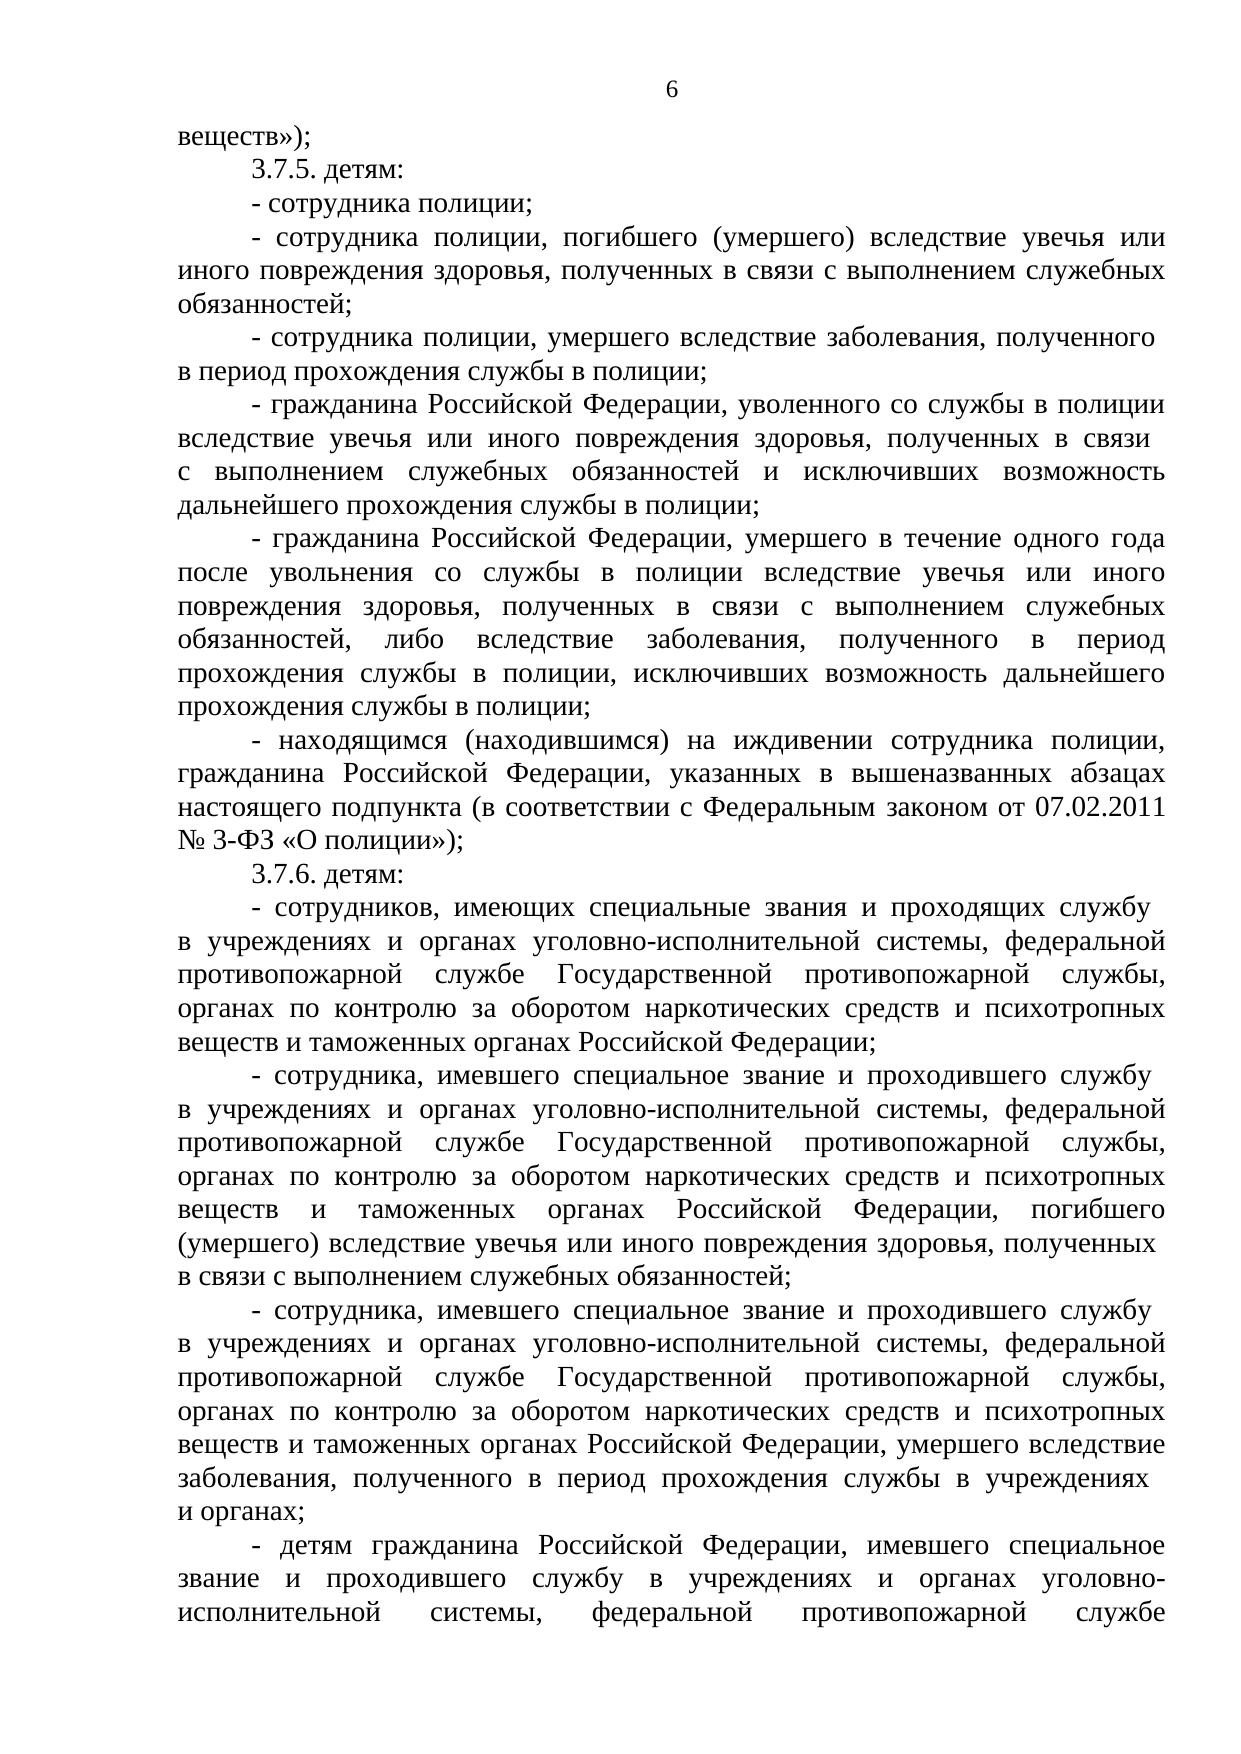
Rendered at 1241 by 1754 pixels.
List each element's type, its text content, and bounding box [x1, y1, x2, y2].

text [177, 118, 1166, 152]
text - гражданина Российской Федерации, уволенного со службы в полиции вследствие увечья или иного повреждения здоровья, полученных в связи с выполнением служебных обязанностей и исключивших возможность дальнейшего прохождения службы в полиции; [177, 386, 1166, 521]
text - сотрудника, имевшего специальное звание и проходившего службу в учреждениях и органах уголовно-исполнительной системы, федеральной противопожарной службе Государственной противопожарной службы, органах по контролю за оборотом наркотических средств и психотропных веществ и таможенных органах Российской Федерации, погибшего (умершего) вследствие увечья или иного повреждения здоровья, полученных в связи с выполнением служебных обязанностей; [177, 1057, 1166, 1292]
text - сотрудника полиции, погибшего (умершего) вследствие увечья или иного повреждения здоровья, полученных в связи с выполнением служебных обязанностей; [177, 219, 1166, 319]
text - сотрудника полиции, умершего вследствие заболевания, полученного в период прохождения службы в полиции; [177, 319, 1166, 386]
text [177, 1527, 1166, 1627]
text 3.7.5. детям: [177, 152, 1166, 185]
text 3.7.6. детям: [177, 856, 1166, 889]
text - сотрудников, имеющих специальные звания и проходящих службу в учреждениях и органах уголовно-исполнительной системы, федеральной противопожарной службе Государственной противопожарной службы, органах по контролю за оборотом наркотических средств и психотропных веществ и таможенных органах Российской Федерации; [177, 889, 1166, 1057]
text - сотрудника, имевшего специальное звание и проходившего службу в учреждениях и органах уголовно-исполнительной системы, федеральной противопожарной службе Государственной противопожарной службы, органах по контролю за оборотом наркотических средств и психотропных веществ и таможенных органах Российской Федерации, умершего вследствие заболевания, полученного в период прохождения службы в учреждениях и органах; [177, 1292, 1166, 1527]
text - гражданина Российской Федерации, умершего в течение одного года после увольнения со службы в полиции вследствие увечья или иного повреждения здоровья, полученных в связи с выполнением служебных обязанностей, либо вследствие заболевания, полученного в период прохождения службы в полиции, исключивших возможность дальнейшего прохождения службы в полиции; [177, 521, 1166, 722]
text - находящимся (находившимся) на иждивении сотрудника полиции, гражданина Российской Федерации, указанных в вышеназванных абзацах настоящего подпункта (в соответствии с Федеральным законом от 07.02.2011 № 3-ФЗ «О полиции»); [177, 722, 1166, 856]
text - сотрудника полиции; [177, 185, 1166, 219]
